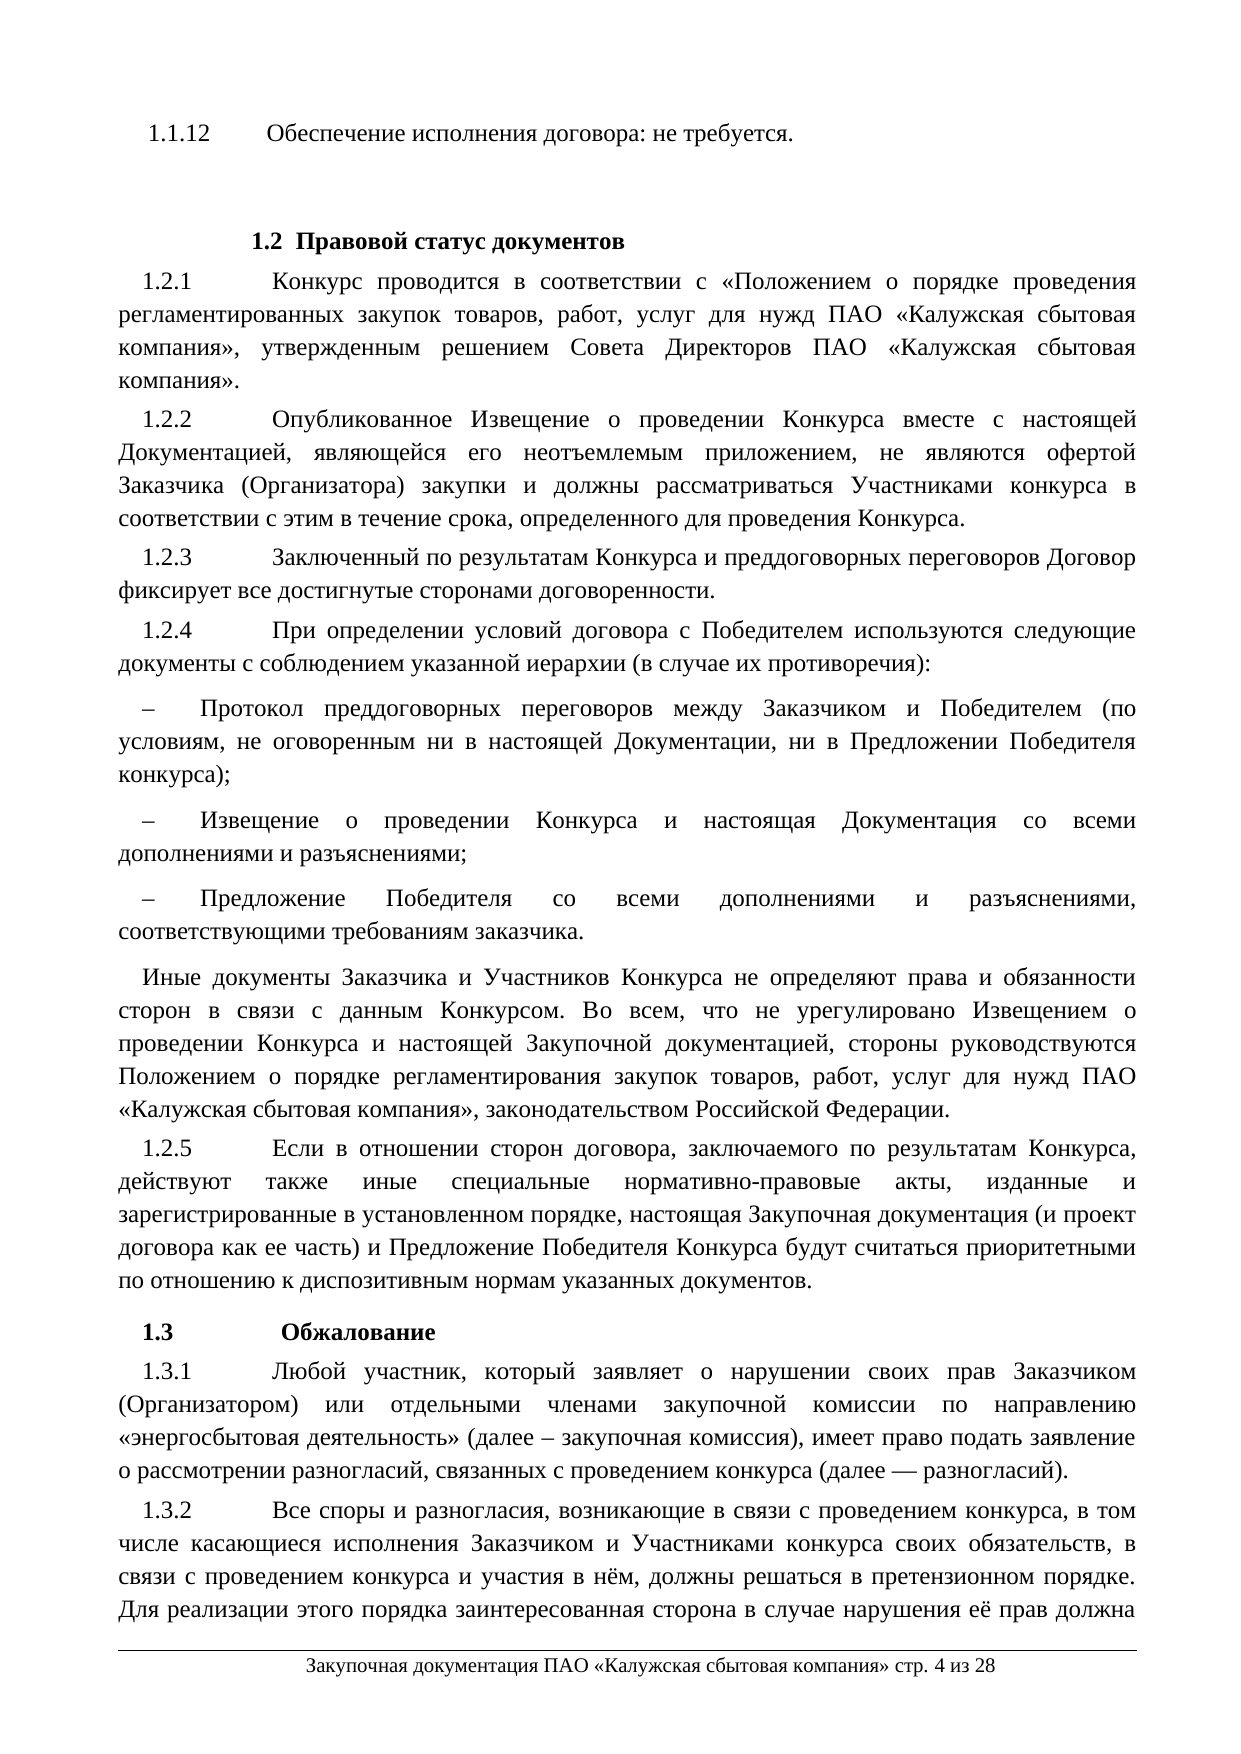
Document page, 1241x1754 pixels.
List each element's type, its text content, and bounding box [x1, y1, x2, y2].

subtitle 1.1.12 Обеспечение исполнения договора: не требуется. [142, 118, 1137, 147]
subtitle При определении условий договора с Победителем используются следующие документы с соблюдением указанной иерархии (в случае их противоречия): [118, 615, 1137, 676]
subtitle Правовой статус документов [251, 226, 1137, 255]
list Извещение о проведении Конкурса и настоящая Документация со всеми дополнениями и разъяснениями; [118, 805, 1137, 867]
subtitle Любой участник, который заявляет о нарушении своих прав Заказчиком (Организатором) или отдельными членами закупочной комиссии по направлению «энергосбытовая деятельность» (далее – закупочная комиссия), имеет право подать заявление о рассмотрении разногласий, связанных с проведением конкурса (далее — разногласий). [118, 1356, 1137, 1484]
subtitle Если в отношении сторон договора, заключаемого по результатам Конкурса, действуют также иные специальные нормативно-правовые акты, изданные и зарегистрированные в установленном порядке, настоящая Закупочная документация (и проект договора как ее часть) и Предложение Победителя Конкурса будут считаться приоритетными по отношению к диспозитивным нормам указанных документов. [118, 1133, 1137, 1294]
subtitle Обжалование [118, 1317, 1137, 1346]
text Иные документы Заказчика и Участников Конкурса не определяют права и обязанности сторон в связи с данным Конкурсом. Во всем, что не урегулировано Извещением о проведении Конкурса и настоящей Закупочной документацией, стороны руководствуются Положением о порядке регламентирования закупок товаров, работ, услуг для нужд ПАО «Калужская сбытовая компания», законодательством Российской Федерации. [118, 962, 1137, 1123]
subtitle Опубликованное Извещение о проведении Конкурса вместе с настоящей Документацией, являющейся его неотъемлемым приложением, не являются офертой Заказчика (Организатора) закупки и должны рассматриваться Участниками конкурса в соответствии с этим в течение срока, определенного для проведения Конкурса. [118, 404, 1137, 532]
subtitle Заключенный по результатам Конкурса и преддоговорных переговоров Договор фиксирует все достигнутые сторонами договоренности. [118, 542, 1137, 604]
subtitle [118, 1495, 1137, 1622]
subtitle Конкурс проводится в соответствии с «Положением о порядке проведения регламентированных закупок товаров, работ, услуг для нужд ПАО «Калужская сбытовая компания», утвержденным решением Совета Директоров ПАО «Калужская сбытовая компания». [118, 266, 1137, 393]
list Протокол преддоговорных переговоров между Заказчиком и Победителем (по условиям, не оговоренным ни в настоящей Документации, ни в Предложении Победителя конкурса); [118, 693, 1137, 788]
list Предложение Победителя со всеми дополнениями и разъяснениями, соответствующими требованиям заказчика. [118, 883, 1137, 945]
